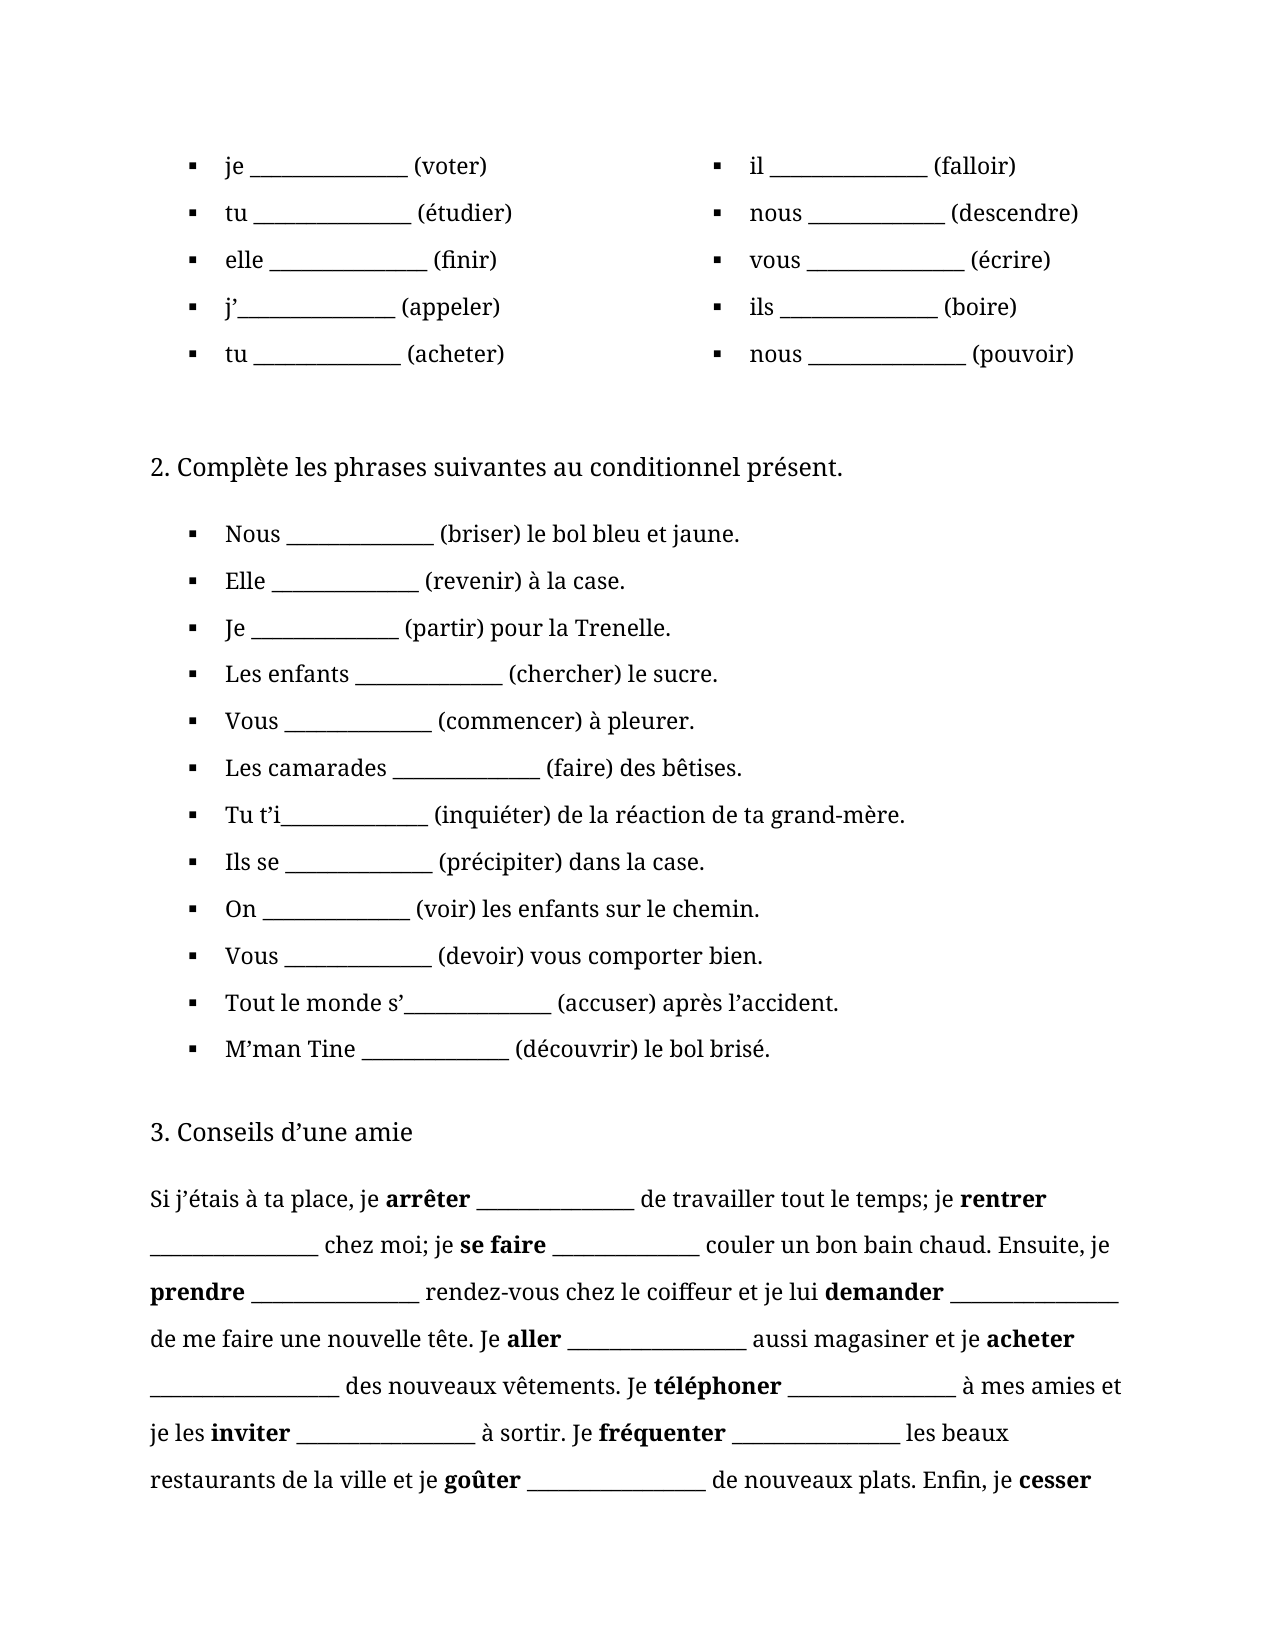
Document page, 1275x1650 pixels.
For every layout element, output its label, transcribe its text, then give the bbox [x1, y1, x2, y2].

list Ils se ______________ (précipiter) dans la case. [187, 846, 1125, 877]
list Elle ______________ (revenir) à la case. [187, 565, 1125, 596]
list Tout le monde s’______________ (accuser) après l’accident. [187, 987, 1125, 1018]
list j’_______________ (appeler) [187, 291, 601, 322]
list Les camarades ______________ (faire) des bêtises. [187, 752, 1125, 783]
list je _______________ (voter) [187, 150, 601, 181]
list Tu t’i______________ (inquiéter) de la réaction de ta grand-mère. [187, 799, 1125, 830]
list ils _______________ (boire) [712, 291, 1162, 322]
list Je ______________ (partir) pour la Trenelle. [187, 612, 1125, 643]
list elle _______________ (finir) [187, 244, 601, 275]
list Nous ______________ (briser) le bol bleu et jaune. [187, 518, 1125, 549]
list vous _______________ (écrire) [712, 244, 1162, 275]
list On ______________ (voir) les enfants sur le chemin. [187, 893, 1125, 924]
text 2. Complète les phrases suivantes au conditionnel présent. [150, 450, 1125, 484]
text 3. Conseils d’une amie [150, 1114, 1125, 1148]
list nous _____________ (descendre) [712, 197, 1162, 228]
list nous _______________ (pouvoir) [712, 337, 1162, 369]
list Vous ______________ (devoir) vous comporter bien. [187, 940, 1125, 971]
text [150, 1182, 1125, 1495]
list Les enfants ______________ (chercher) le sucre. [187, 658, 1125, 690]
list Vous ______________ (commencer) à pleurer. [187, 705, 1125, 737]
list il _______________ (falloir) [712, 150, 1125, 181]
list M’man Tine ______________ (découvrir) le bol brisé. [187, 1033, 1125, 1065]
list tu _______________ (étudier) [187, 197, 601, 228]
list tu ______________ (acheter) [187, 337, 601, 369]
